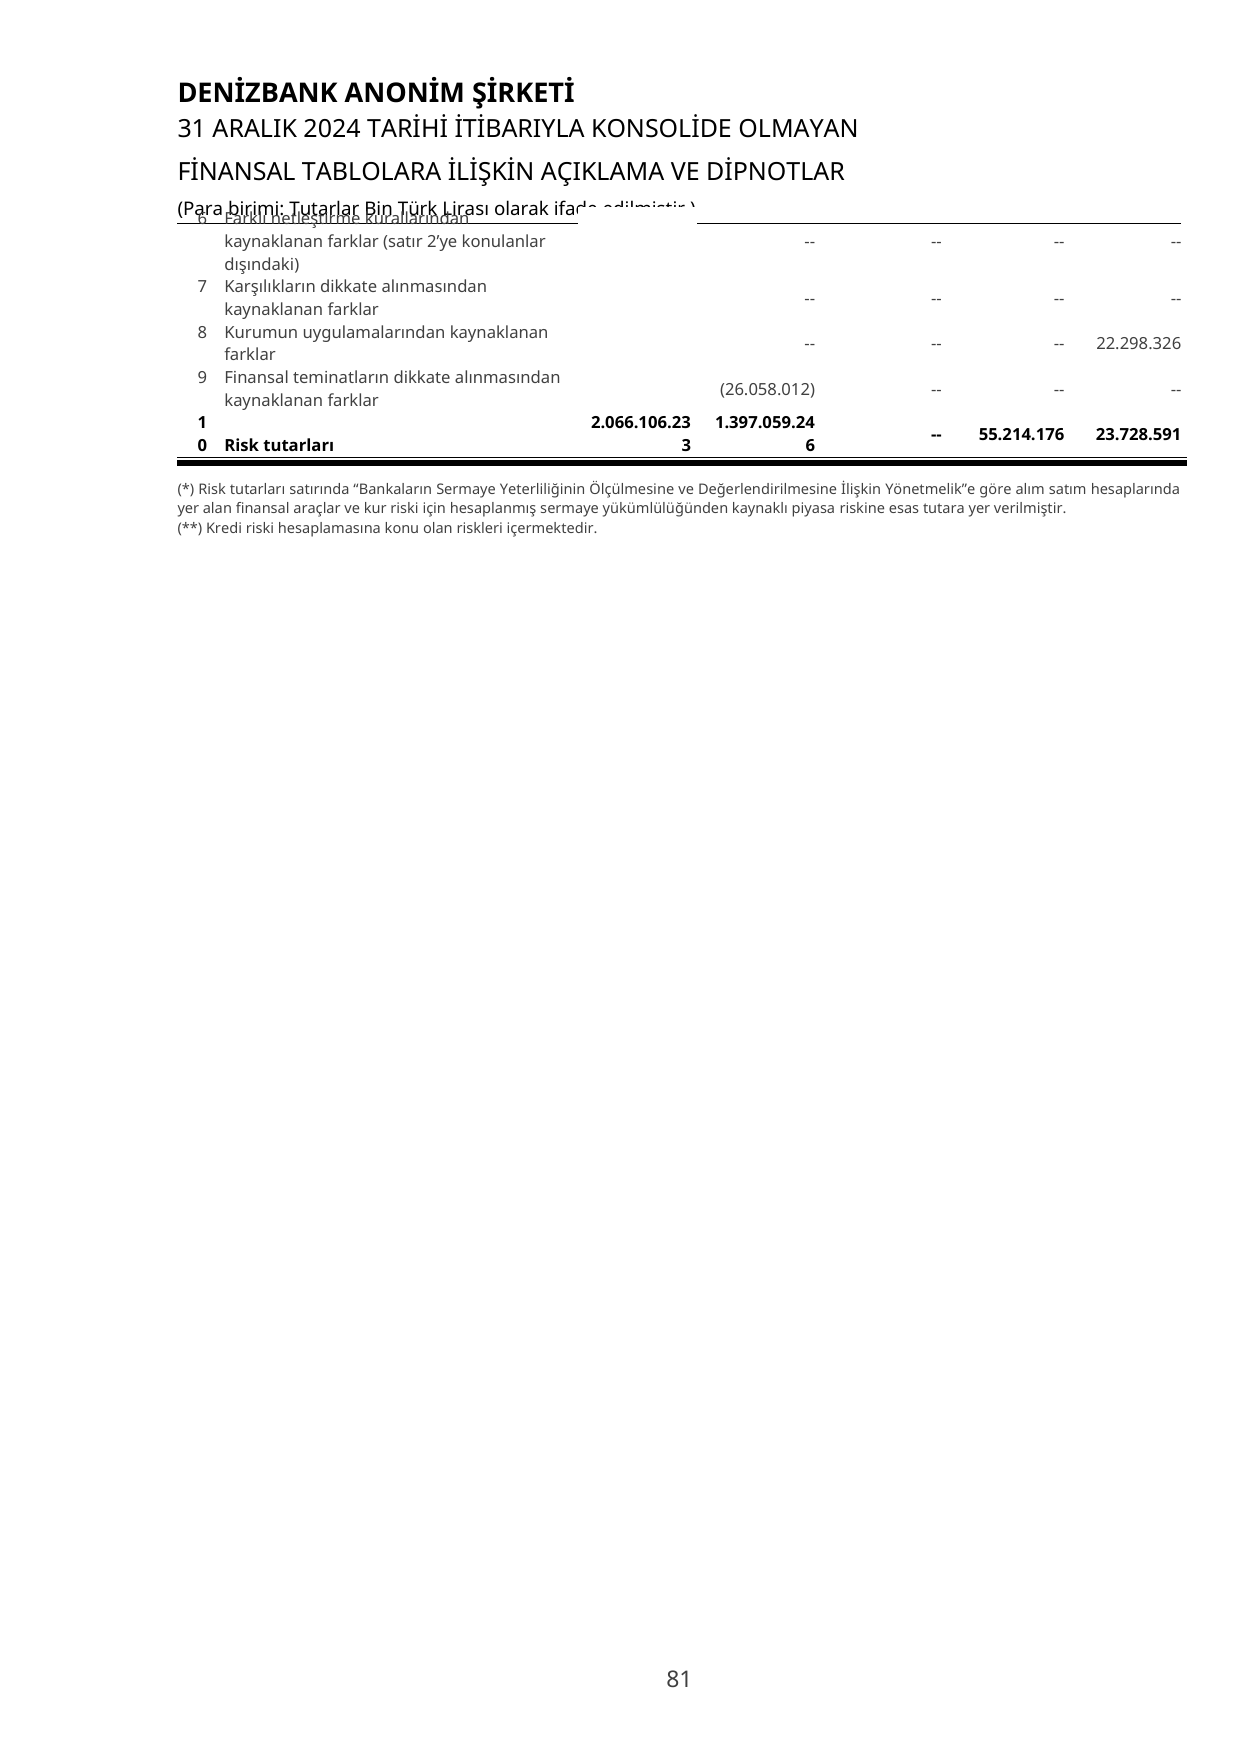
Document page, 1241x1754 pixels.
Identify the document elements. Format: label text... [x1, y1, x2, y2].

text (*) Risk tutarları satırında “Bankaların Sermaye Yeterliliğinin Ölçülmesine ve Değerlendirilmesine İlişkin Yönetmelik”e göre alım satım hesaplarında yer alan finansal araçlar ve kur riski için hesaplanmış sermaye yükümlülüğünden kaynaklı piyasa riskine esas tutara yer verilmiştir. [177, 478, 1181, 518]
text (**) Kredi riski hesaplamasına konu olan riskleri içermektedir. [177, 518, 1181, 538]
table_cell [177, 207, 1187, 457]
